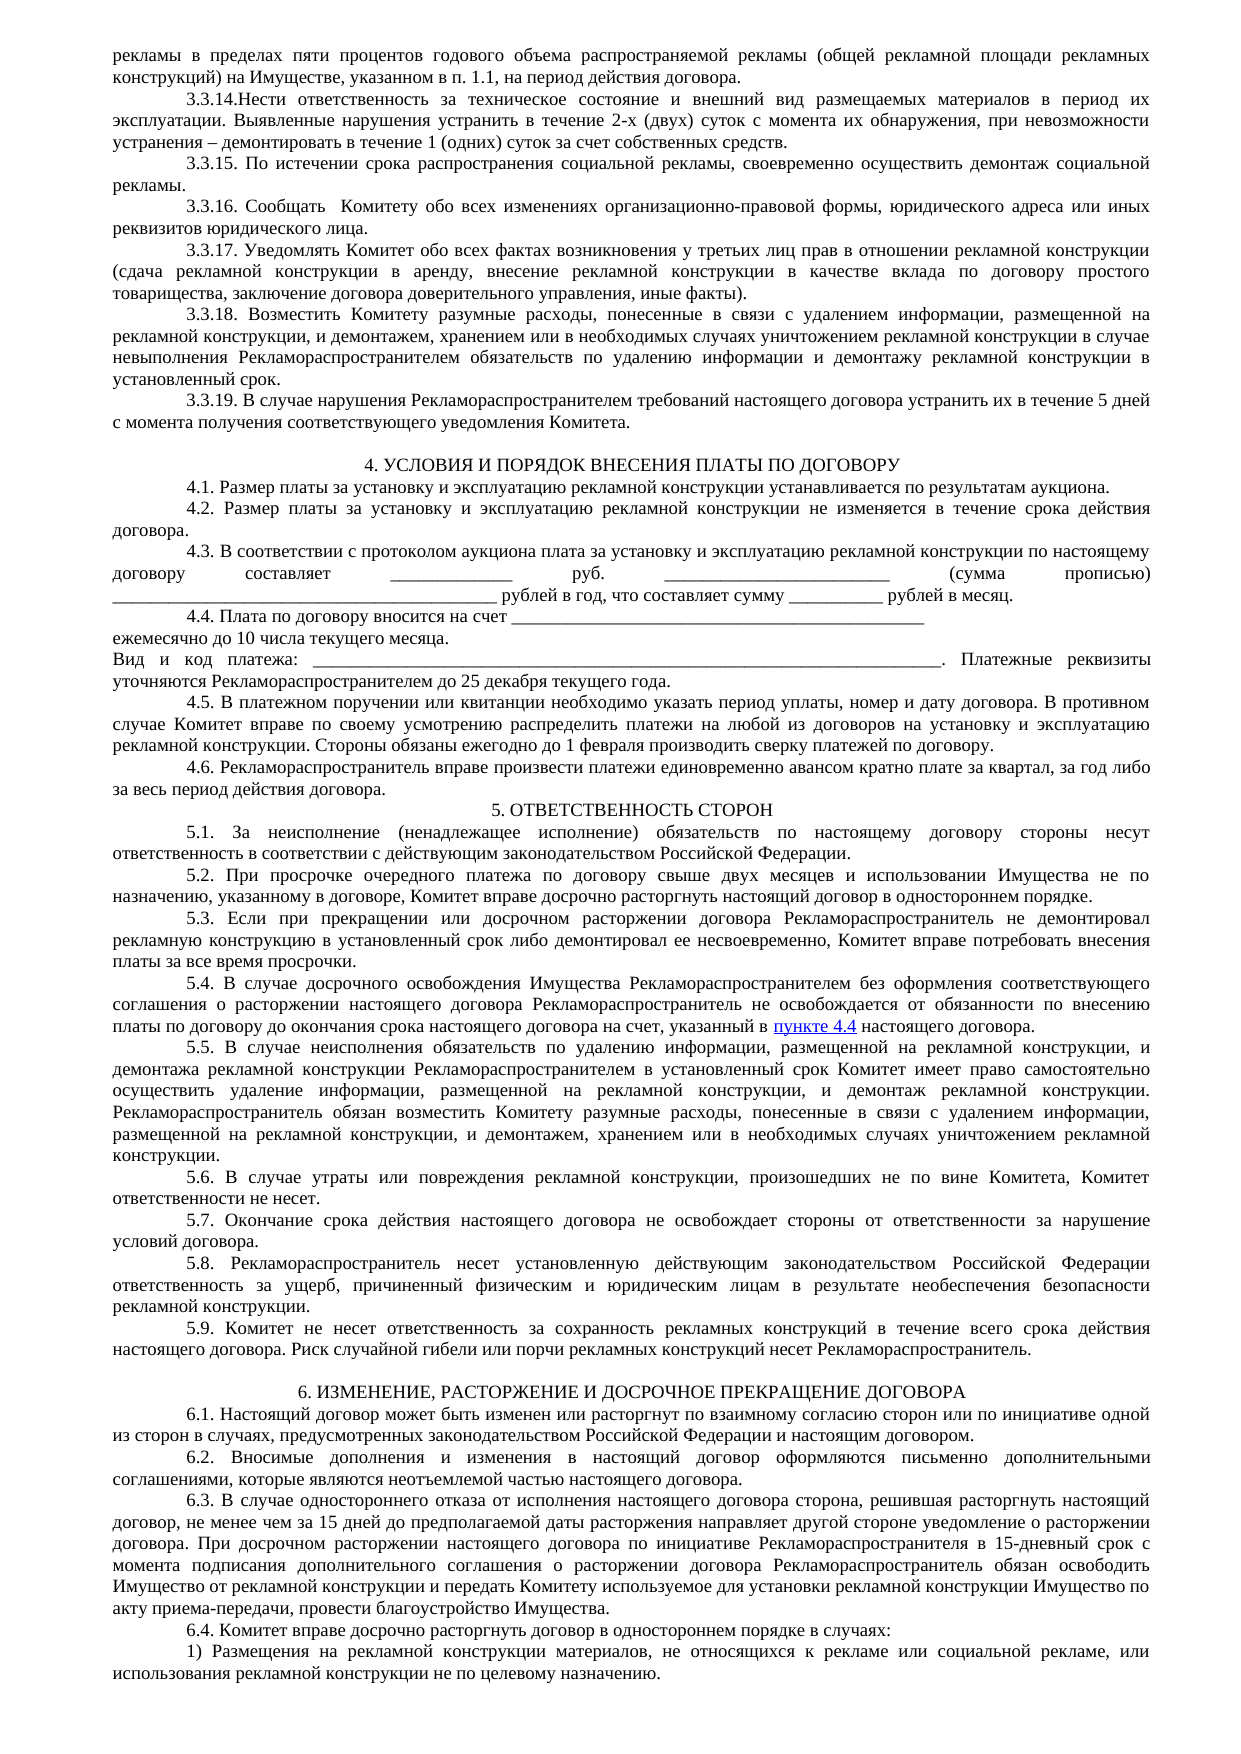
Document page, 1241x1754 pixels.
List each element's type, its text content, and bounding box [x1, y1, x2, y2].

text 5.3. Если при прекращении или досрочном расторжении договора Рекламораспространитель не демонтировал рекламную конструкцию в установленный срок либо демонтировал ее несвоевременно, Комитет вправе потребовать внесения платы за все время просрочки. [112, 907, 1152, 972]
text 6.4. Комитет вправе досрочно расторгнуть договор в одностороннем порядке в случаях: [112, 1618, 1152, 1640]
text 5. ОТВЕТСТВЕННОСТЬ СТОРОН [112, 799, 1152, 821]
text ежемесячно до 10 числа текущего месяца. [112, 627, 1152, 648]
text 3.3.14.Нести ответственность за техническое состояние и внешний вид размещаемых материалов в период их эксплуатации. Выявленные нарушения устранить в течение 2-х (двух) суток с момента их обнаружения, при невозможности устранения – демонтировать в течение 1 (одних) суток за счет собственных средств. [112, 87, 1152, 152]
text 5.8. Рекламораспространитель несет установленную действующим законодательством Российской Федерации ответственность за ущерб, причиненный физическим и юридическим лицам в результате необеспечения безопасности рекламной конструкции. [112, 1252, 1152, 1317]
text 5.5. В случае неисполнения обязательств по удалению информации, размещенной на рекламной конструкции, и демонтажа рекламной конструкции Рекламораспространителем в установленный срок Комитет имеет право самостоятельно осуществить удаление информации, размещенной на рекламной конструкции, и демонтаж рекламной конструкции. Рекламораспространитель обязан возместить Комитету разумные расходы, понесенные в связи с удалением информации, размещенной на рекламной конструкции, и демонтажем, хранением или в необходимых случаях уничтожением рекламной конструкции. [112, 1036, 1152, 1166]
text 4.2. Размер платы за установку и эксплуатацию рекламной конструкции не изменяется в течение срока действия договора. [112, 497, 1152, 540]
text 5.2. При просрочке очередного платежа по договору свыше двух месяцев и использовании Имущества не по назначению, указанному в договоре, Комитет вправе досрочно расторгнуть настоящий договор в одностороннем порядке. [112, 864, 1152, 907]
text Вид и код платежа: ___________________________________________________________________. Платежные реквизиты уточняются Рекламораспространителем до 25 декабря текущего года. [112, 648, 1152, 691]
text 4.6. Рекламораспространитель вправе произвести платежи единовременно авансом кратно плате за квартал, за год либо за весь период действия договора. [112, 756, 1152, 799]
text 5.4. В случае досрочного освобождения Имущества Рекламораспространителем без оформления соответствующего соглашения о расторжении настоящего договора Рекламораспространитель не освобождается от обязанности по внесению платы по договору до окончания срока настоящего договора на счет, указанный в пункте 4.4 настоящего договора. [112, 972, 1152, 1036]
text 6.1. Настоящий договор может быть изменен или расторгнут по взаимному согласию сторон или по инициативе одной из сторон в случаях, предусмотренных законодательством Российской Федерации и настоящим договором. [112, 1403, 1152, 1446]
text 6.3. В случае одностороннего отказа от исполнения настоящего договора сторона, решившая расторгнуть настоящий договор, не менее чем за 15 дней до предполагаемой даты расторжения направляет другой стороне уведомление о расторжении договора. При досрочном расторжении настоящего договора по инициативе Рекламораспространителя в 15-дневный срок с момента подписания дополнительного соглашения о расторжении договора Рекламораспространитель обязан освободить Имущество от рекламной конструкции и передать Комитету используемое для установки рекламной конструкции Имущество по акту приема-передачи, провести благоустройство Имущества. [112, 1489, 1152, 1618]
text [112, 44, 1152, 87]
text 6.2. Вносимые дополнения и изменения в настоящий договор оформляются письменно дополнительными соглашениями, которые являются неотъемлемой частью настоящего договора. [112, 1446, 1152, 1489]
text 4.5. В платежном поручении или квитанции необходимо указать период уплаты, номер и дату договора. В противном случае Комитет вправе по своему усмотрению распределить платежи на любой из договоров на установку и эксплуатацию рекламной конструкции. Стороны обязаны ежегодно до 1 февраля производить сверку платежей по договору. [112, 691, 1152, 756]
text 5.7. Окончание срока действия настоящего договора не освобождает стороны от ответственности за нарушение условий договора. [112, 1209, 1152, 1252]
text 4.3. В соответствии с протоколом аукциона плата за установку и эксплуатацию рекламной конструкции по настоящему договору составляет _____________ руб. ________________________ (сумма прописью) _________________________________________ рублей в год, что составляет сумму __________ рублей в месяц. [112, 540, 1152, 605]
text 3.3.15. По истечении срока распространения социальной рекламы, своевременно осуществить демонтаж социальной рекламы. [112, 152, 1152, 195]
text 4.1. Размер платы за установку и эксплуатацию рекламной конструкции устанавливается по результатам аукциона. [112, 476, 1152, 497]
text 5.6. В случае утраты или повреждения рекламной конструкции, произошедших не по вине Комитета, Комитет ответственности не несет. [112, 1166, 1152, 1209]
text 5.9. Комитет не несет ответственность за сохранность рекламных конструкций в течение всего срока действия настоящего договора. Риск случайной гибели или порчи рекламных конструкций несет Рекламораспространитель. [112, 1317, 1152, 1360]
text 3.3.17. Уведомлять Комитет обо всех фактах возникновения у третьих лиц прав в отношении рекламной конструкции (сдача рекламной конструкции в аренду, внесение рекламной конструкции в качестве вклада по договору простого товарищества, заключение договора доверительного управления, иные факты). [112, 238, 1152, 303]
text 3.3.19. В случае нарушения Рекламораспространителем требований настоящего договора устранить их в течение 5 дней с момента получения соответствующего уведомления Комитета. [112, 389, 1152, 432]
text 1) Размещения на рекламной конструкции материалов, не относящихся к рекламе или социальной рекламе, или использования рекламной конструкции не по целевому назначению. [112, 1640, 1152, 1683]
text 4. УСЛОВИЯ И ПОРЯДОК ВНЕСЕНИЯ ПЛАТЫ ПО ДОГОВОРУ [112, 454, 1152, 476]
text 3.3.16. Сообщать Комитету обо всех изменениях организационно-правовой формы, юридического адреса или иных реквизитов юридического лица. [112, 195, 1152, 238]
text 3.3.18. Возместить Комитету разумные расходы, понесенные в связи с удалением информации, размещенной на рекламной конструкции, и демонтажем, хранением или в необходимых случаях уничтожением рекламной конструкции в случае невыполнения Рекламораспространителем обязательств по удалению информации и демонтажу рекламной конструкции в установленный срок. [112, 303, 1152, 389]
text 4.4. Плата по договору вносится на счет ____________________________________________ [112, 605, 1152, 627]
text 5.1. За неисполнение (ненадлежащее исполнение) обязательств по настоящему договору стороны несут ответственность в соответствии с действующим законодательством Российской Федерации. [112, 821, 1152, 864]
text 6. ИЗМЕНЕНИЕ, РАСТОРЖЕНИЕ И ДОСРОЧНОЕ ПРЕКРАЩЕНИЕ ДОГОВОРА [112, 1381, 1152, 1403]
